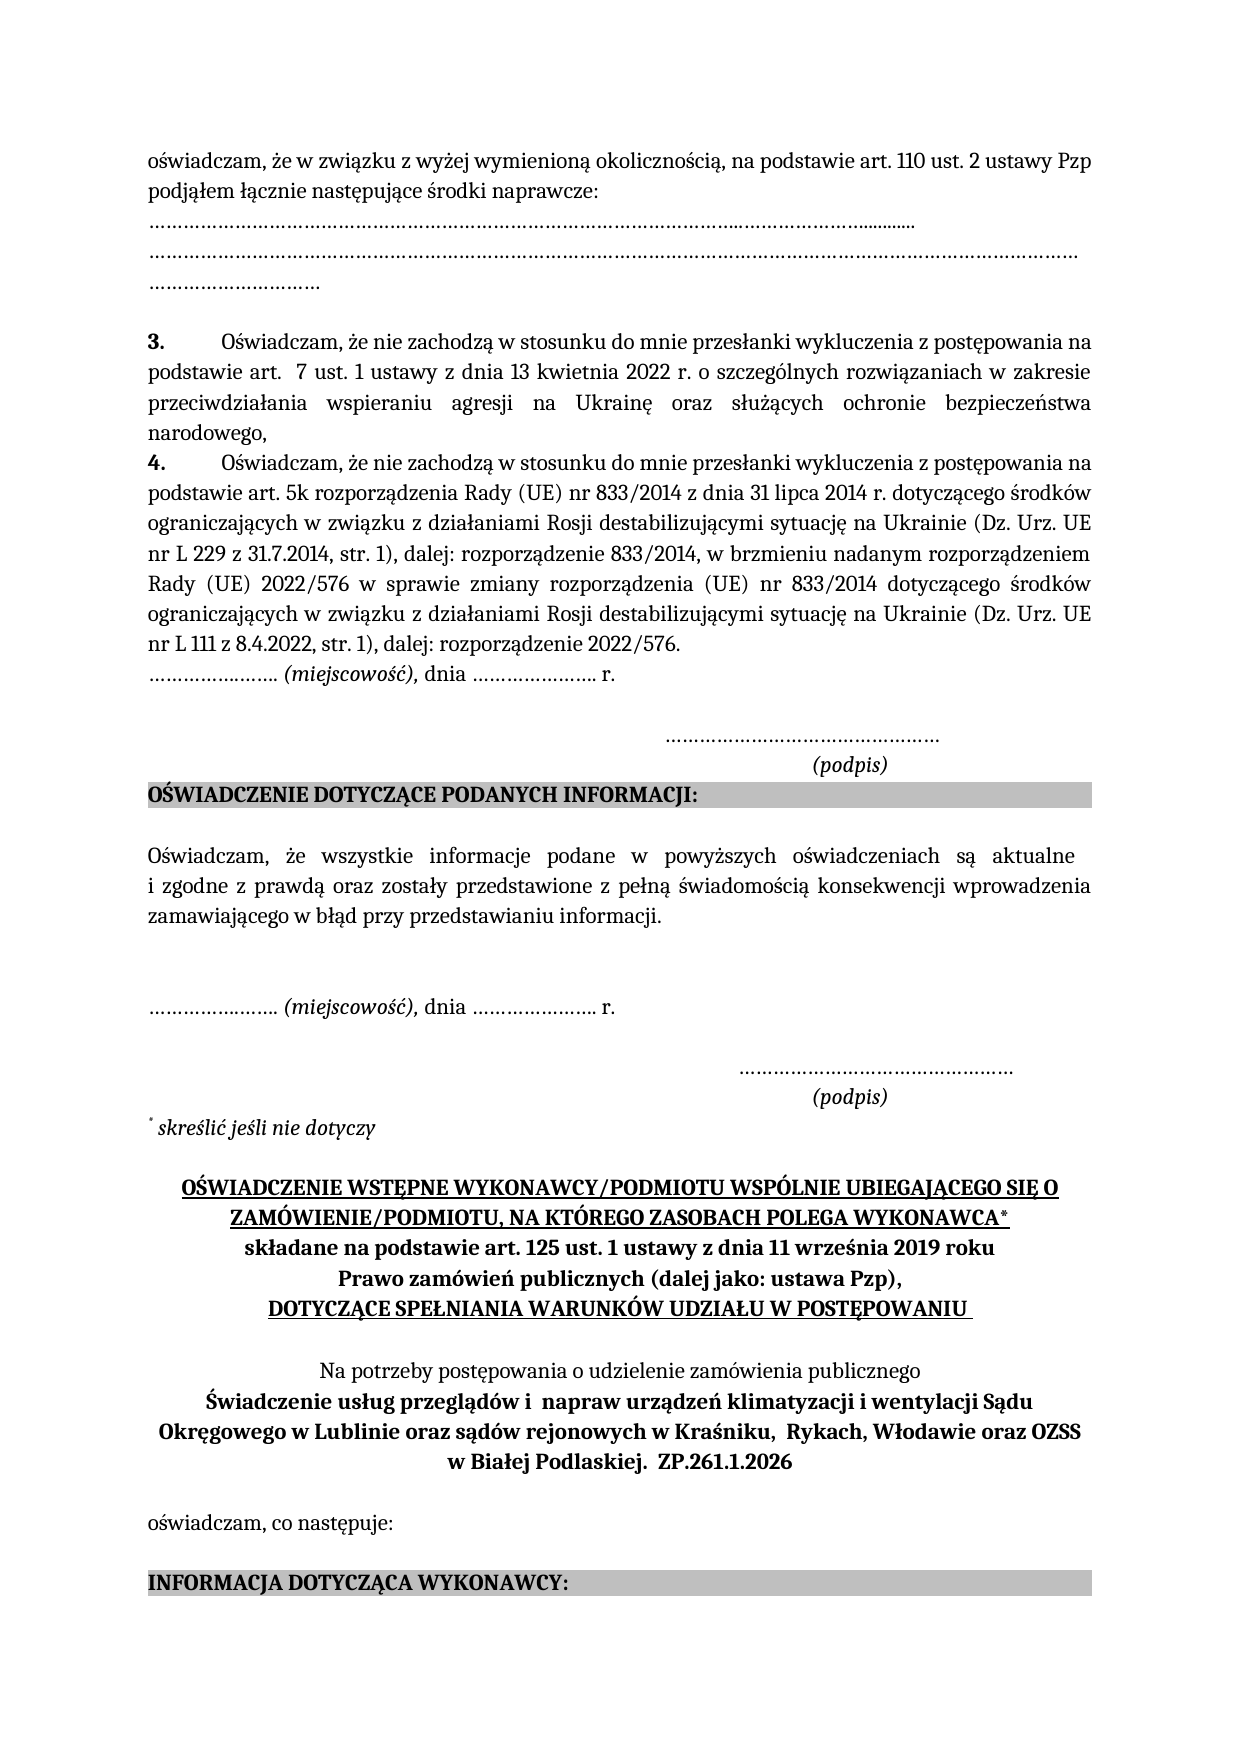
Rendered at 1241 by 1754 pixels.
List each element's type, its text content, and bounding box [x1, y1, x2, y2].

text * skreślić jeśli nie dotyczy [148, 1114, 1092, 1141]
text 4. Oświadczam, że nie zachodzą w stosunku do mnie przesłanki wykluczenia z postępowania na podstawie art. 5k rozporządzenia Rady (UE) nr 833/2014 z dnia 31 lipca 2014 r. dotyczącego środków ograniczających w związku z działaniami Rosji destabilizującymi sytuację na Ukrainie (Dz. Urz. UE nr L 229 z 31.7.2014, str. 1), dalej: rozporządzenie 833/2014, w brzmieniu nadanym rozporządzeniem Rady (UE) 2022/576 w sprawie zmiany rozporządzenia (UE) nr 833/2014 dotyczącego środków ograniczających w związku z działaniami Rosji destabilizującymi sytuację na Ukrainie (Dz. Urz. UE nr L 111 z 8.4.2022, str. 1), dalej: rozporządzenie 2022/576. [148, 450, 1092, 657]
text składane na podstawie art. 125 ust. 1 ustawy z dnia 11 września 2019 roku [148, 1235, 1092, 1262]
text (podpis) [738, 1084, 1092, 1111]
text …………….……. (miejscowość), dnia …………………. r. [148, 661, 1092, 688]
text INFORMACJA DOTYCZĄCA WYKONAWCY: [148, 1570, 1092, 1596]
text Na potrzeby postępowania o udzielenie zamówienia publicznego Świadczenie usług przeglądów i napraw urządzeń klimatyzacji i wentylacji Sądu Okręgowego w Lublinie oraz sądów rejonowych w Kraśniku, Rykach, Włodawie oraz OZSS w Białej Podlaskiej. ZP.261.1.2026 [148, 1358, 1092, 1475]
text ………………………………………… [148, 1054, 1092, 1080]
text OŚWIADCZENIE DOTYCZĄCE PODANYCH INFORMACJI: [148, 782, 1092, 808]
text …………………………………………………………………………………………..…………………...........………………………………………………………………………………………………………………………………………………………………………… [148, 208, 1092, 295]
text 3. Oświadczam, że nie zachodzą w stosunku do mnie przesłanki wykluczenia z postępowania na podstawie art. 7 ust. 1 ustawy z dnia 13 kwietnia 2022 r. o szczególnych rozwiązaniach w zakresie przeciwdziałania wspieraniu agresji na Ukrainę oraz służących ochronie bezpieczeństwa narodowego, [148, 329, 1092, 446]
text oświadczam, co następuje: [148, 1509, 1092, 1536]
text DOTYCZĄCE SPEŁNIANIA WARUNKÓW UDZIAŁU W POSTĘPOWANIU [148, 1296, 1092, 1354]
text Oświadczam, że wszystkie informacje podane w powyższych oświadczeniach są aktualne i zgodne z prawdą oraz zostały przedstawione z pełną świadomością konsekwencji wprowadzenia zamawiającego w błąd przy przedstawianiu informacji. [148, 842, 1092, 929]
text Prawo zamówień publicznych (dalej jako: ustawa Pzp), [148, 1265, 1092, 1292]
text OŚWIADCZENIE WSTĘPNE WYKONAWCY/PODMIOTU WSPÓLNIE UBIEGAJĄCEGO SIĘ O ZAMÓWIENIE/PODMIOTU, NA KTÓREGO ZASOBACH POLEGA WYKONAWCA* [148, 1175, 1092, 1231]
text (podpis) [738, 752, 1092, 778]
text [148, 148, 1092, 204]
text …………….……. (miejscowość), dnia …………………. r. [148, 993, 1092, 1020]
text ………………………………………… [148, 722, 1092, 748]
